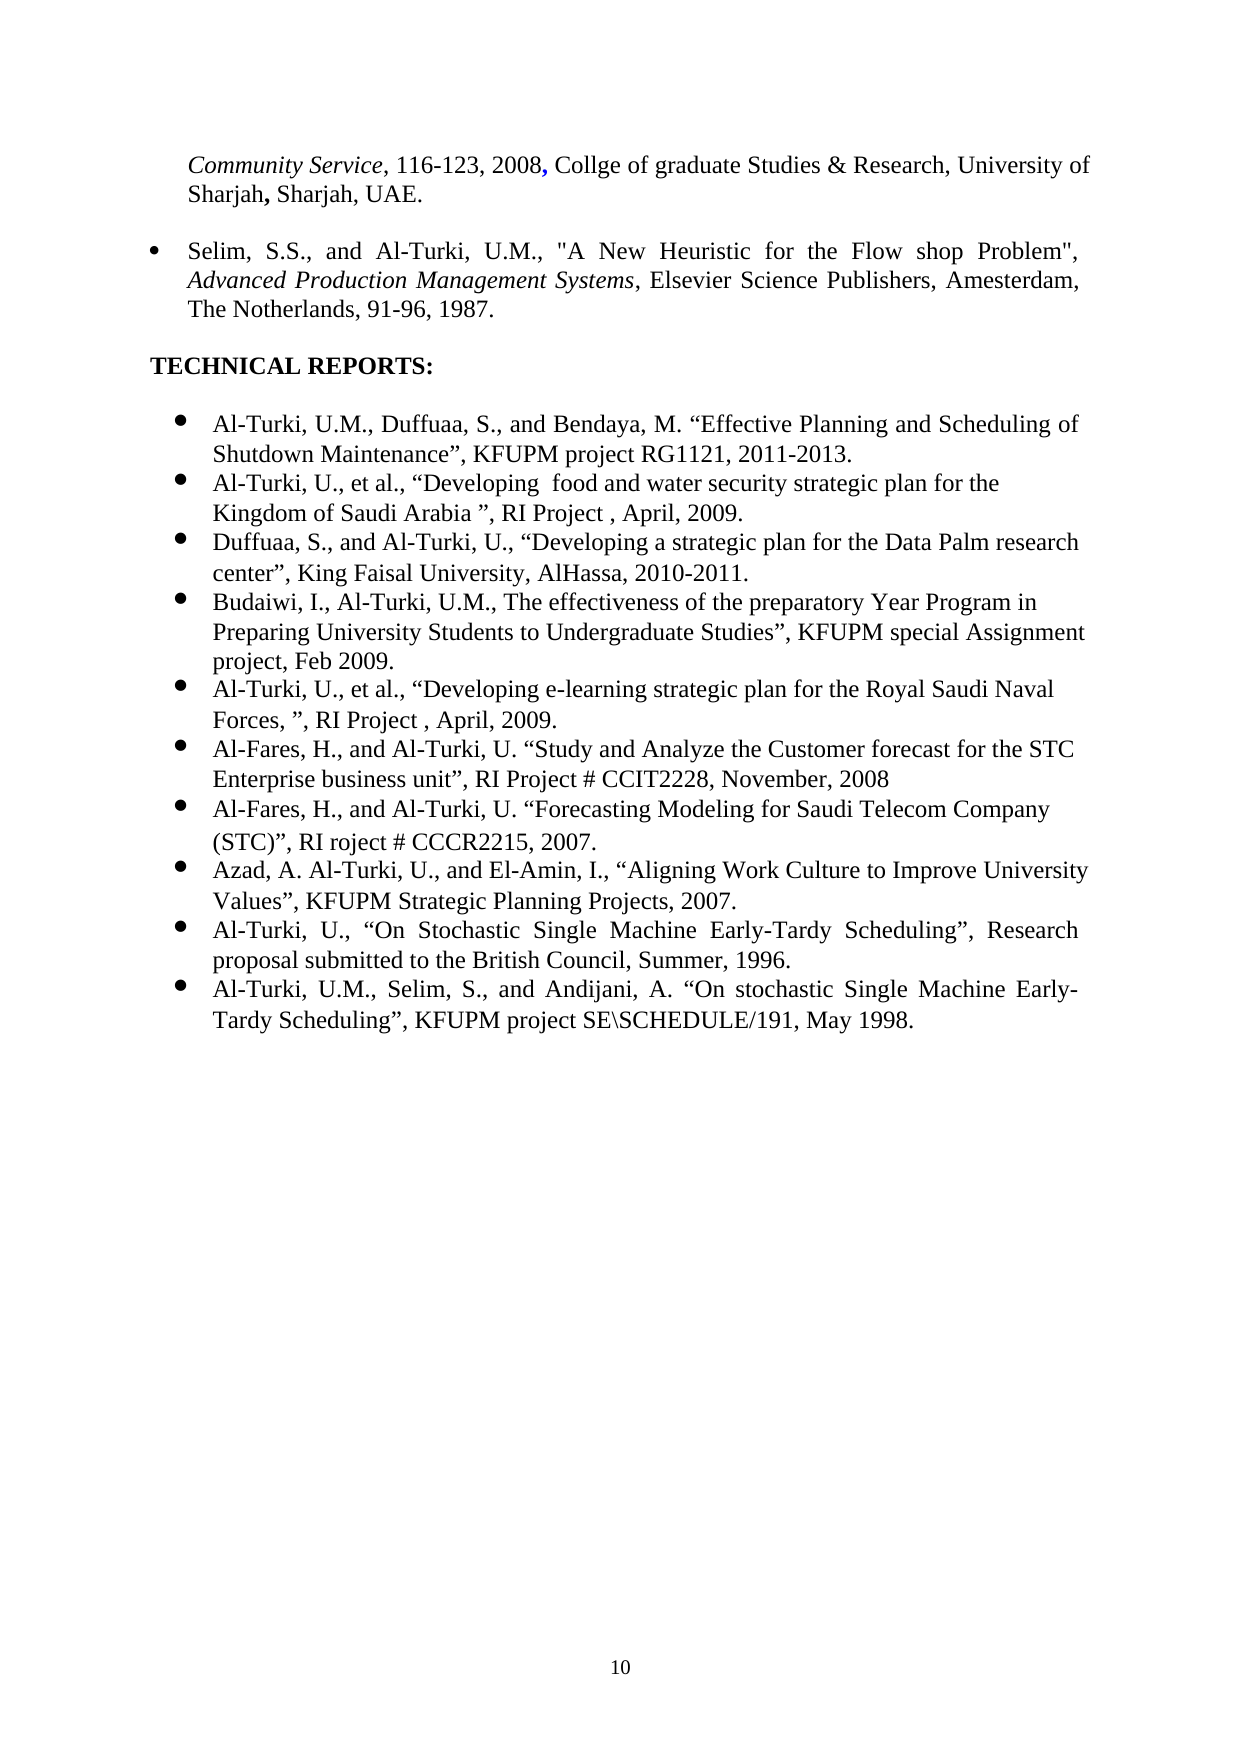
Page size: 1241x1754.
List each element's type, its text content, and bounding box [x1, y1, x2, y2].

list Al-Turki, U., et al., “Developing food and water security strategic plan for the Kingdom of Saudi Arabia ”, RI Project , April, 2009. [175, 468, 1090, 527]
list Azad, A. Al-Turki, U., and El-Amin, , “Aligning Work Culture to Improve University Values”, KFUPM Strategic Planning Projects, 2007. [175, 856, 1090, 915]
list Al-Fares, H., and Al-Turki, U. “Study and Analyze the Customer forecast for the STC Enterprise business unit”, RI Project # CCIT2228, November, 2008 [175, 734, 1090, 793]
list Al-Fares, H., and Al-Turki, U. “Forecasting Modeling for Saudi Telecom Company (STC)”, RI roject # CCCR2215, 2007. [175, 793, 1090, 856]
list Selim, S.S., and Al-Turki, U.M., "A New Heuristic for the Flow shop Problem", Advanced Production Management Systems, Elsevier Science Publishers, Amesterdam, The Notherlands, 91-96, 1987. [150, 236, 1080, 322]
text TECHNICAL REPORTS: [150, 351, 1080, 380]
list Al-Turki, U.M., Selim, S., and Andijani, A. “On stochastic Single Machine Early-Tardy Scheduling”, KFUPM project SE\SCHEDULE/191, May 1998. [175, 974, 1080, 1033]
list Budaiwi, , Al-Turki, U.M., The effectiveness of the preparatory Year Program in Preparing University Students to Undergraduate Studies”, KFUPM special Assignment project, Feb 2009. [175, 587, 1090, 674]
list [150, 150, 1090, 207]
list Al-Turki, U., et al., “Developing e-learning strategic plan for the Royal Saudi Naval Forces, ”, RI Project , April, 2009. [175, 674, 1090, 734]
list Duffuaa, S., and Al-Turki, U., “Developing a strategic plan for the Data Palm research center”, King Faisal University, AlHassa, 2010-2011. [175, 527, 1080, 587]
list Al-Turki, U.M., Duffuaa, S., and Bendaya, M. “Effective Planning and Scheduling of Shutdown Maintenance”, KFUPM project RG1121, 2011-2013. [175, 409, 1080, 468]
list Al-Turki, U., “On Stochastic Single Machine Early-Tardy Scheduling”, Research proposal submitted to the British Council, Summer, 1996. [175, 915, 1080, 974]
